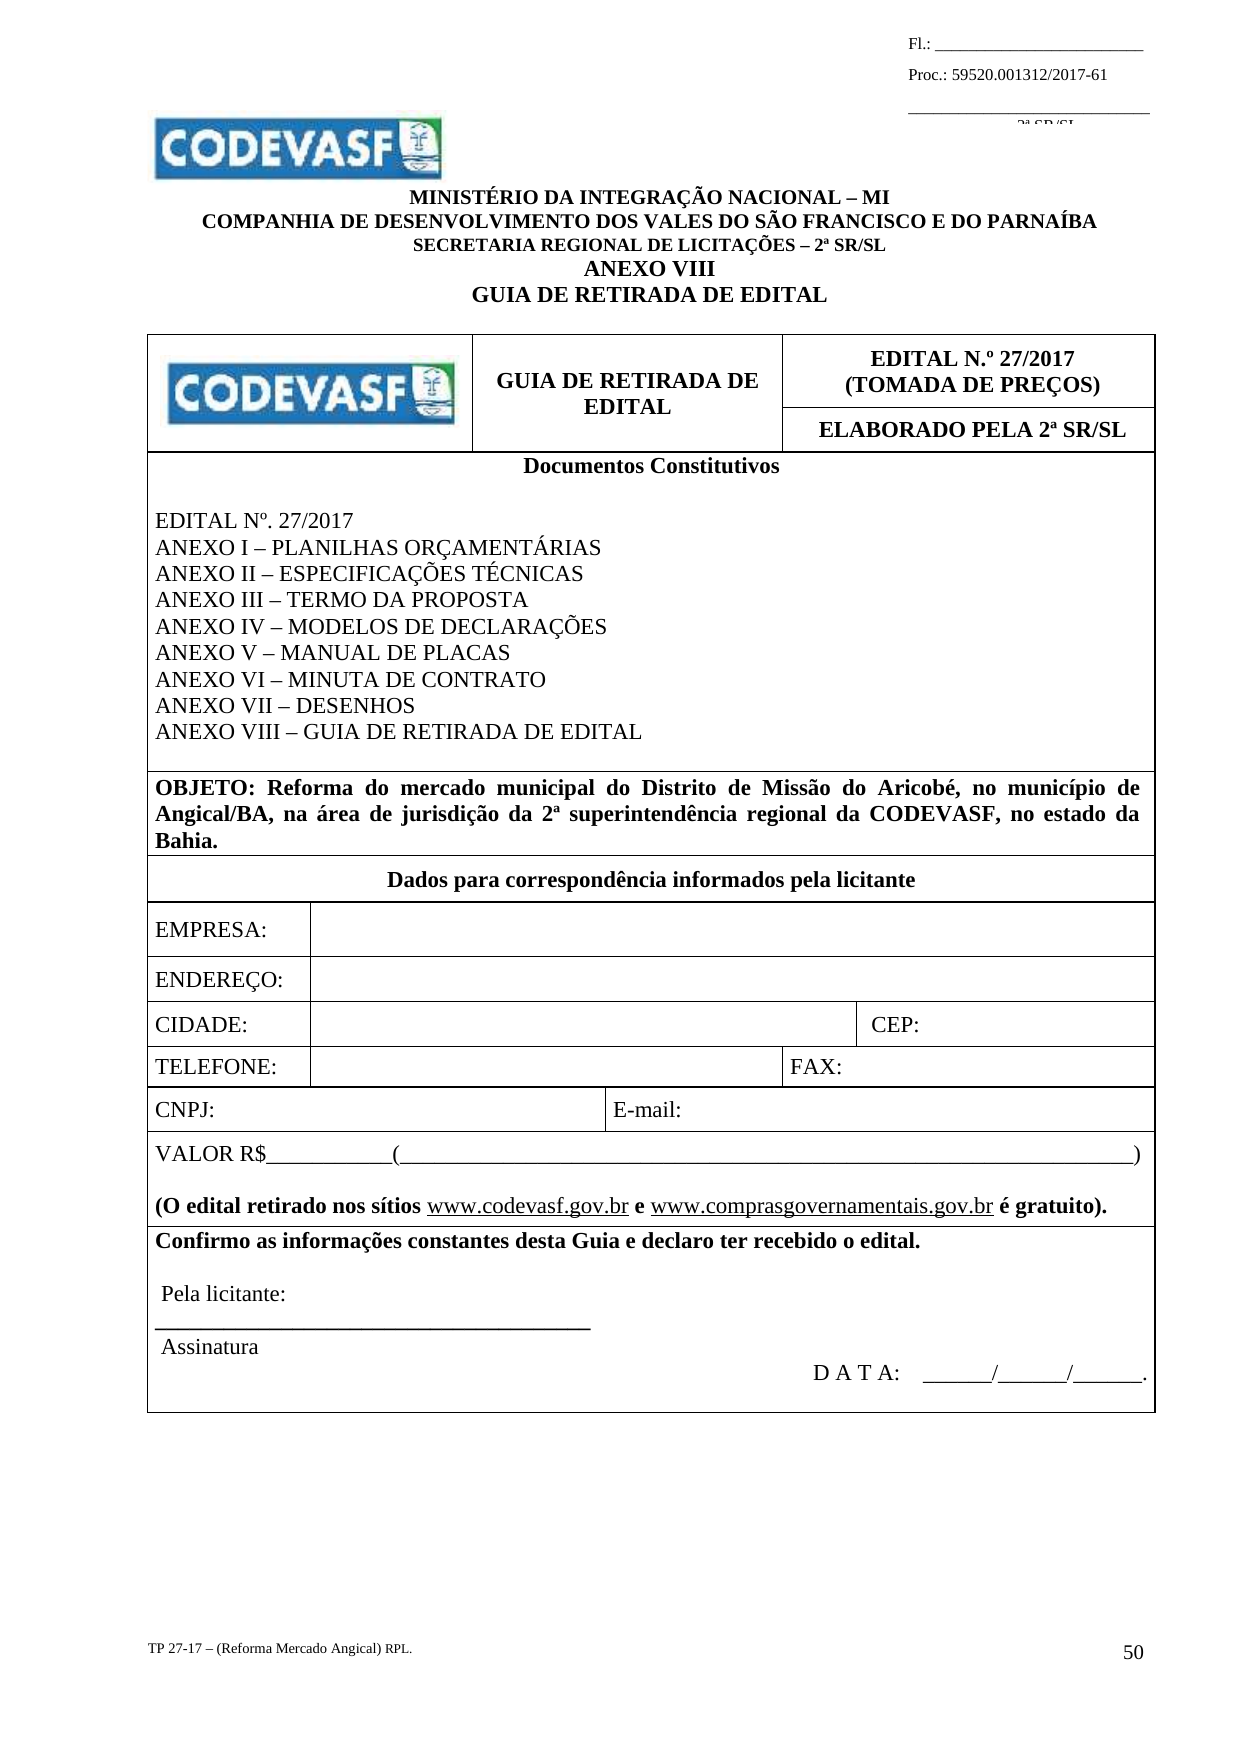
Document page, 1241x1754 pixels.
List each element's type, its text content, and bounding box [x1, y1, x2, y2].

table_header GUIA DE RETIRADA DE EDITAL [473, 335, 782, 451]
table_cell CIDADE: [148, 1002, 310, 1046]
picture [160, 355, 461, 431]
table_cell CEP: [857, 1002, 1154, 1046]
table_cell Dados para correspondência informados pela licitante [148, 856, 1154, 901]
table_cell TELEFONE: [148, 1047, 310, 1086]
picture [147, 110, 448, 186]
table_header EDITAL N.º 27/2017 (TOMADA DE PREÇOS) [783, 335, 1154, 407]
table_cell Documentos Constitutivos EDITAL Nº. 27/2017 ANEXO I – PLANILHAS ORÇAMENTÁRIAS ANEXO II – ESPECIFICAÇÕES TÉCNICAS ANEXO III – TERMO DA PROPOSTA ANEXO IV – MODELOS DE DECLARAÇÕES ANEXO V – MANUAL DE PLACAS ANEXO VI – MINUTA DE CONTRATO ANEXO VII – DESENHOS ANEXO VIII – GUIA DE RETIRADA DE EDITAL [148, 453, 1154, 771]
table_cell EMPRESA: [148, 903, 310, 956]
table_cell FAX: [783, 1047, 1154, 1086]
table_cell ENDEREÇO: [148, 957, 310, 1001]
table_cell Confirmo as informações constantes desta Guia e declaro ter recebido o edital. Pela licitante: ______________________________________ Assinatura D A T A: ______/______/______. [148, 1227, 1154, 1412]
table_cell [311, 1047, 782, 1086]
text GUIA DE RETIRADA DE EDITAL [148, 281, 1152, 308]
text ANEXO VIII [148, 255, 1152, 281]
table_cell [311, 1002, 856, 1046]
table_cell CNPJ: [148, 1088, 605, 1131]
table_cell E-mail: [606, 1088, 1154, 1131]
table_cell [311, 903, 1154, 956]
table_cell [311, 957, 1154, 1001]
table_cell VALOR R$___________(________________________________________________________________) (O edital retirado nos sítios www.codevasf.gov.br e www.comprasgovernamentais.gov.br é gratuito). [148, 1132, 1154, 1226]
table_cell ELABORADO PELA 2ª SR/SL [783, 408, 1154, 451]
table_header [148, 335, 472, 451]
table_cell OBJETO: Reforma do mercado municipal do Distrito de Missão do Aricobé, no município de Angical/BA, na área de jurisdição da 2ª superintendência regional da CODEVASF, no estado da Bahia. [148, 772, 1154, 855]
